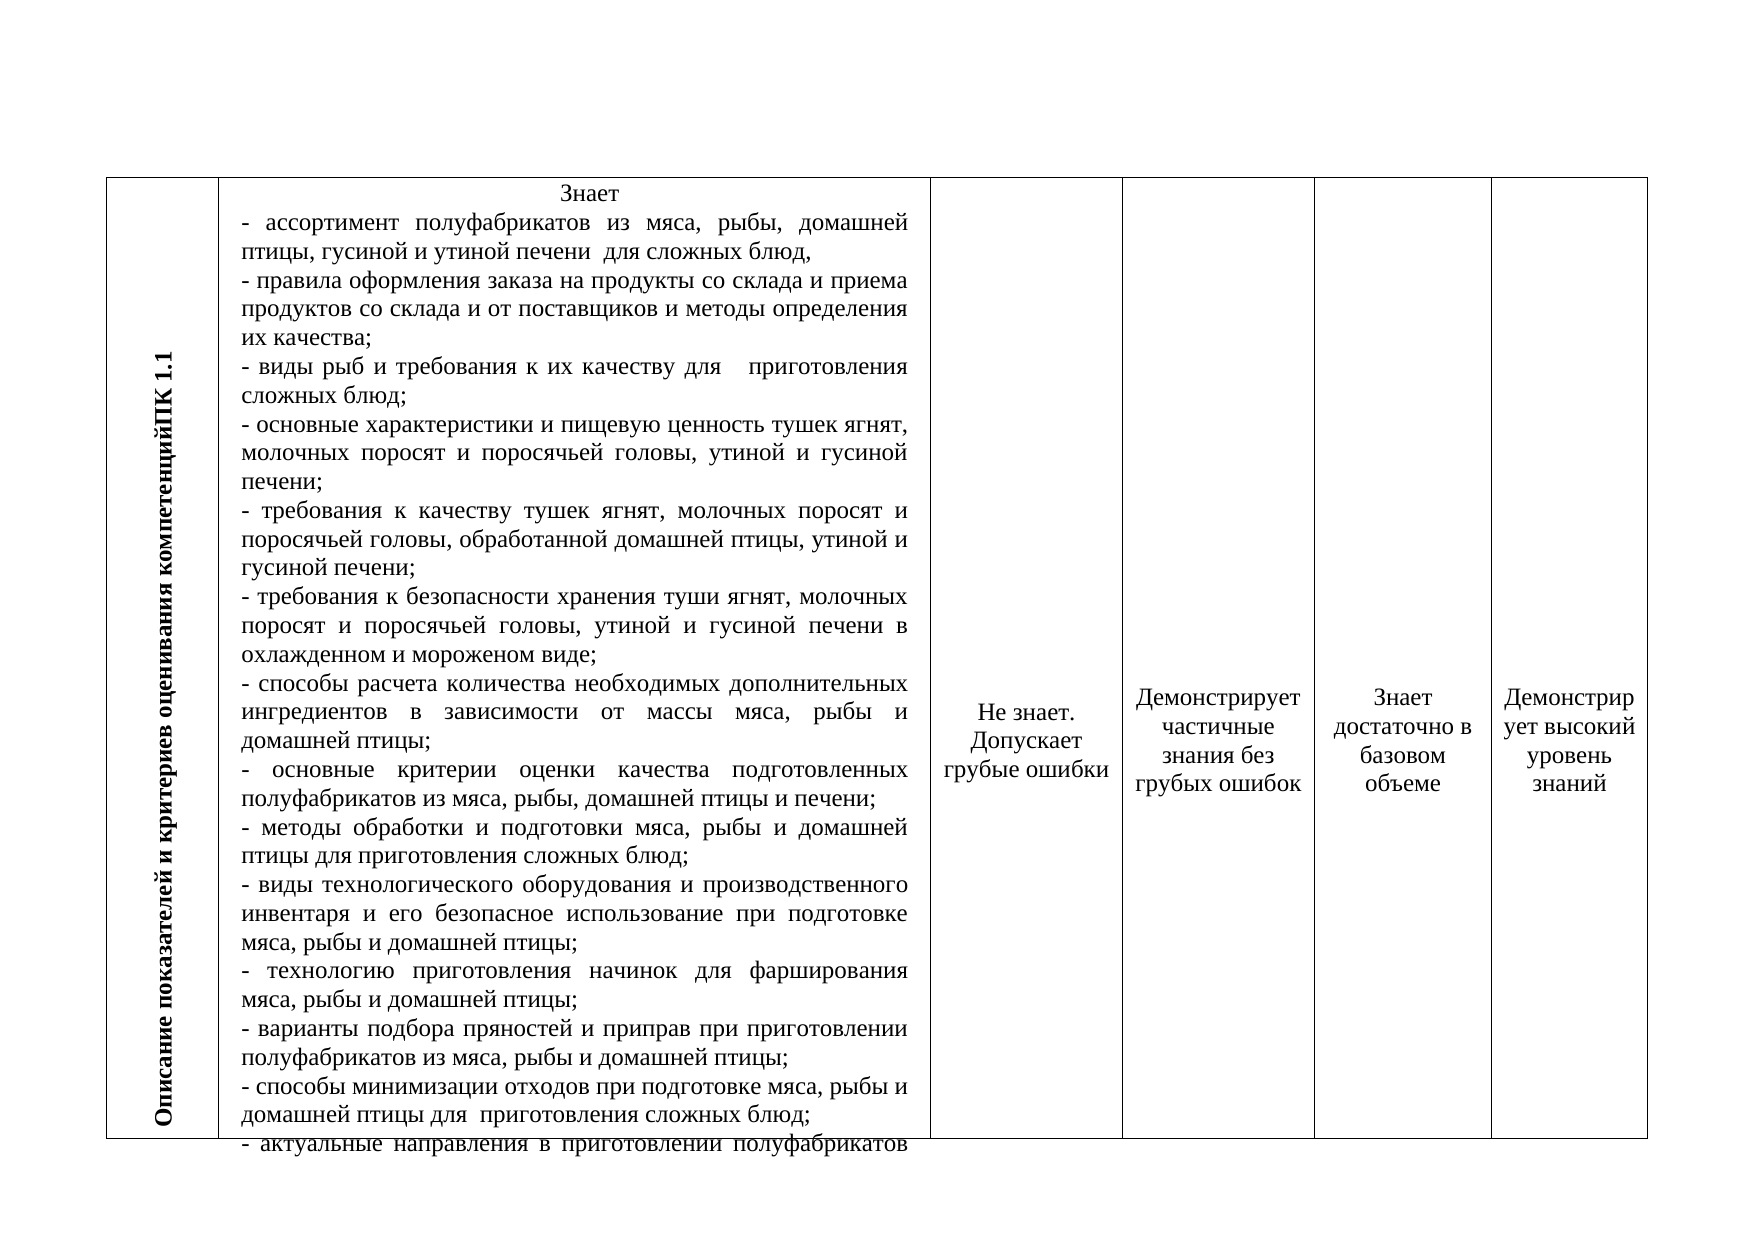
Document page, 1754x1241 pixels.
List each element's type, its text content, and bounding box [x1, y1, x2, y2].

table_cell Знает достаточно в базовом объеме [1315, 178, 1491, 1138]
table_cell Демонстрирует частичные знания без грубых ошибок [1123, 178, 1314, 1138]
table_cell Не знает. Допускает грубые ошибки [931, 178, 1122, 1138]
table_cell Демонстрирует высокий уровень знаний [1492, 178, 1647, 1138]
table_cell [107, 178, 218, 1138]
table_cell Знает - ассортимент полуфабрикатов из мяса, рыбы, домашней птицы, гусиной и утиной печени для сложных блюд, - правила оформления заказа на продукты со склада и приема продуктов со склада и от поставщиков и методы определения их качества; - виды рыб и требования к их качеству для приготовления сложных блюд; - основные характеристики и пищевую ценность тушек ягнят, молочных поросят и поросячьей головы, утиной и гусиной печени; - требования к качеству тушек ягнят, молочных поросят и поросячьей головы, обработанной домашней птицы, утиной и гусиной печени; - требования к безопасности хранения туши ягнят, молочных поросят и поросячьей головы, утиной и гусиной печени в охлажденном и мороженом виде; - способы расчета количества необходимых дополнительных ингредиентов в зависимости от массы мяса, рыбы и домашней птицы; - основные критерии оценки качества подготовленных полуфабрикатов из мяса, рыбы, домашней птицы и печени; - методы обработки и подготовки мяса, рыбы и домашней птицы для приготовления сложных блюд; - виды технологического оборудования и производственного инвентаря и его безопасное использование при подготовке мяса, рыбы и домашней птицы; - технологию приготовления начинок для фарширования мяса, рыбы и домашней птицы; - варианты подбора пряностей и приправ при приготовлении полуфабрикатов из мяса, рыбы и домашней птицы; - способы минимизации отходов при подготовке мяса, рыбы и домашней птицы для приготовления сложных блюд; - актуальные направления в приготовлении полуфабрикатов из мяса; - правила охлаждения и замораживания подготовленных полуфабрикатов из мяса; - требования к безопасности хранения подготовленного мяса в охлажденном и замороженном виде. [219, 178, 930, 1138]
